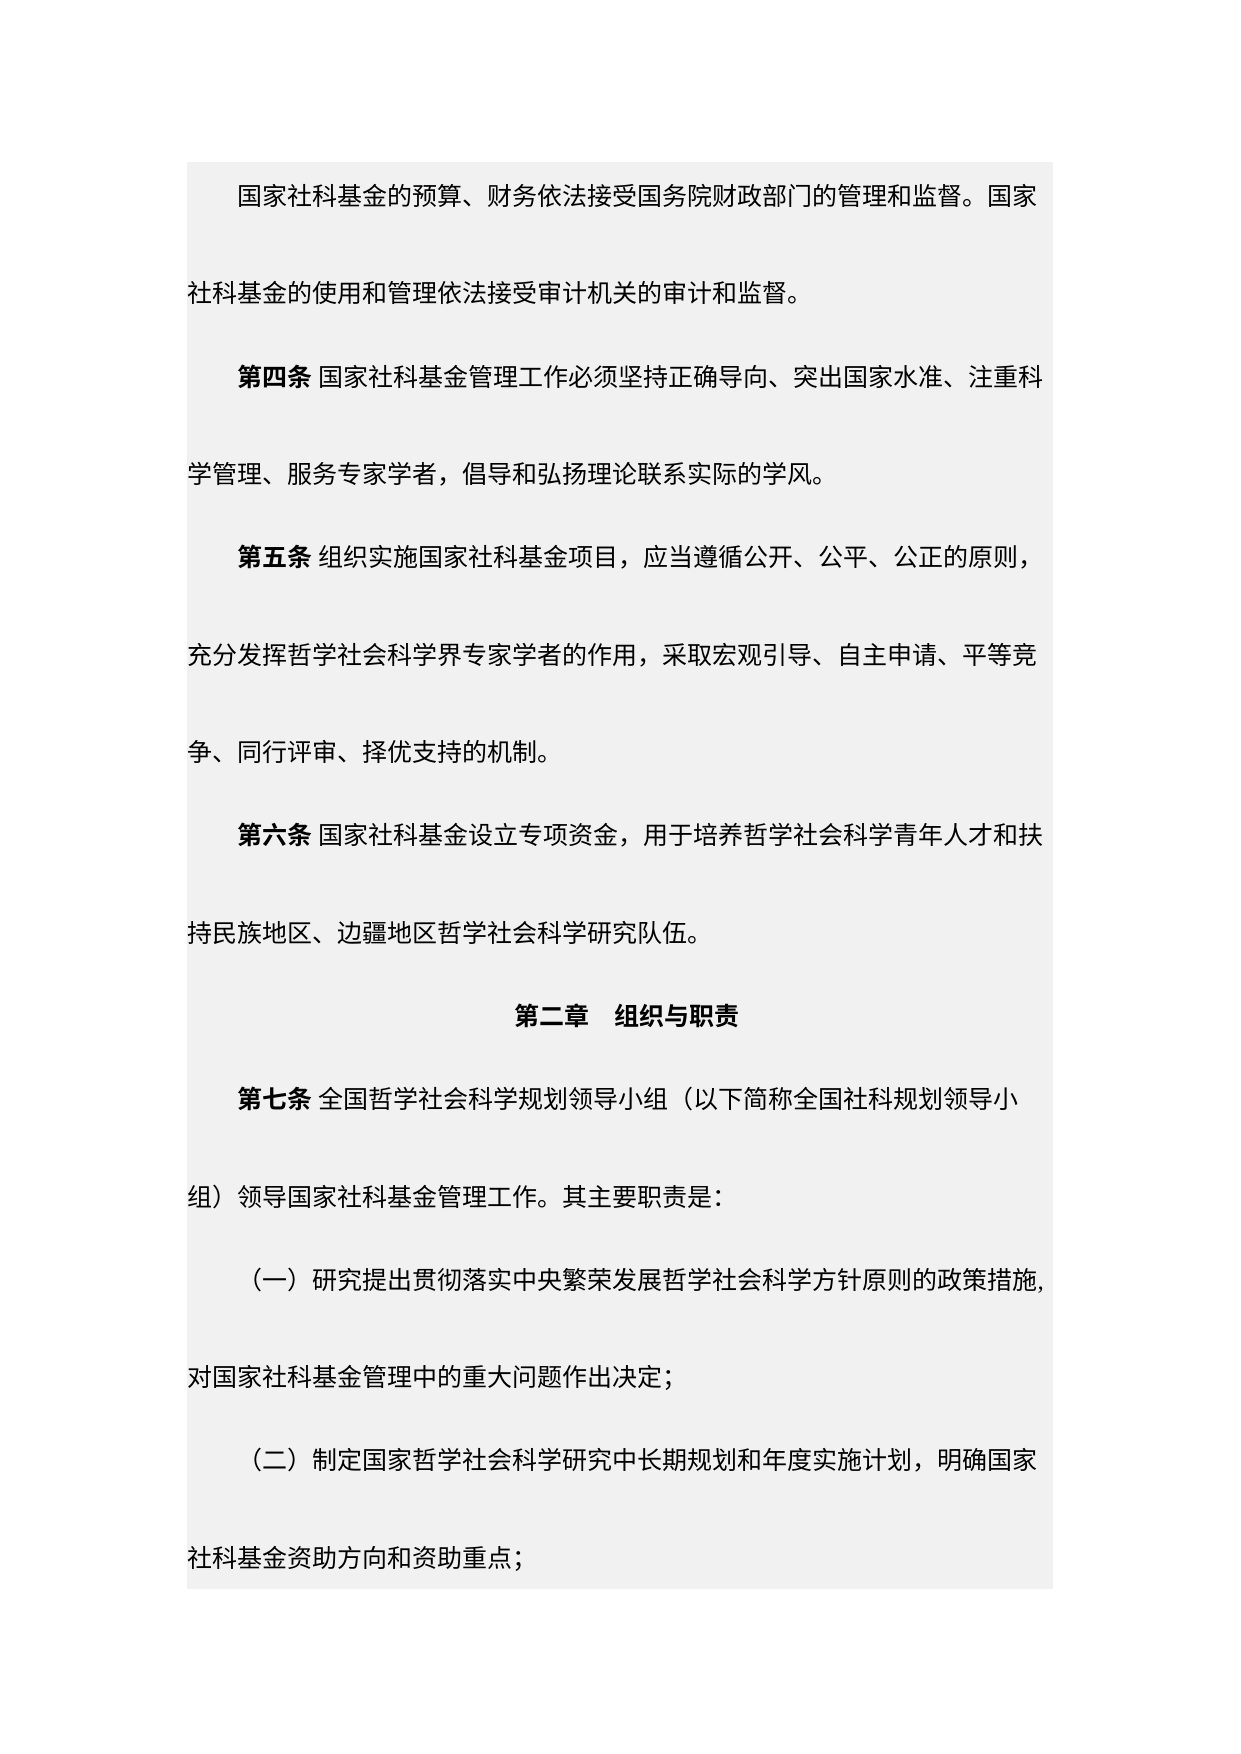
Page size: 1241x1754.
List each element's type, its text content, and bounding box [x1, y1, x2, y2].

text 第七条 全国哲学社会科学规划领导小组（以下简称全国社科规划领导小组）领导国家社科基金管理工作。其主要职责是： [187, 1065, 1053, 1228]
text 第四条 国家社科基金管理工作必须坚持正确导向、突出国家水准、注重科学管理、服务专家学者，倡导和弘扬理论联系实际的学风。 [187, 343, 1053, 505]
text （二）制定国家哲学社会科学研究中长期规划和年度实施计划，明确国家社科基金资助方向和资助重点； [187, 1426, 1053, 1589]
text 第二章 组织与职责 [187, 982, 1053, 1047]
text （一）研究提出贯彻落实中央繁荣发展哲学社会科学方针原则的政策措施,对国家社科基金管理中的重大问题作出决定； [187, 1246, 1053, 1408]
text 第五条 组织实施国家社科基金项目，应当遵循公开、公平、公正的原则，充分发挥哲学社会科学界专家学者的作用，采取宏观引导、自主申请、平等竞争、同行评审、择优支持的机制。 [187, 523, 1053, 783]
text 第六条 国家社科基金设立专项资金，用于培养哲学社会科学青年人才和扶持民族地区、边疆地区哲学社会科学研究队伍。 [187, 801, 1053, 964]
text 国家社科基金的预算、财务依法接受国务院财政部门的管理和监督。国家社科基金的使用和管理依法接受审计机关的审计和监督。 [187, 162, 1053, 324]
